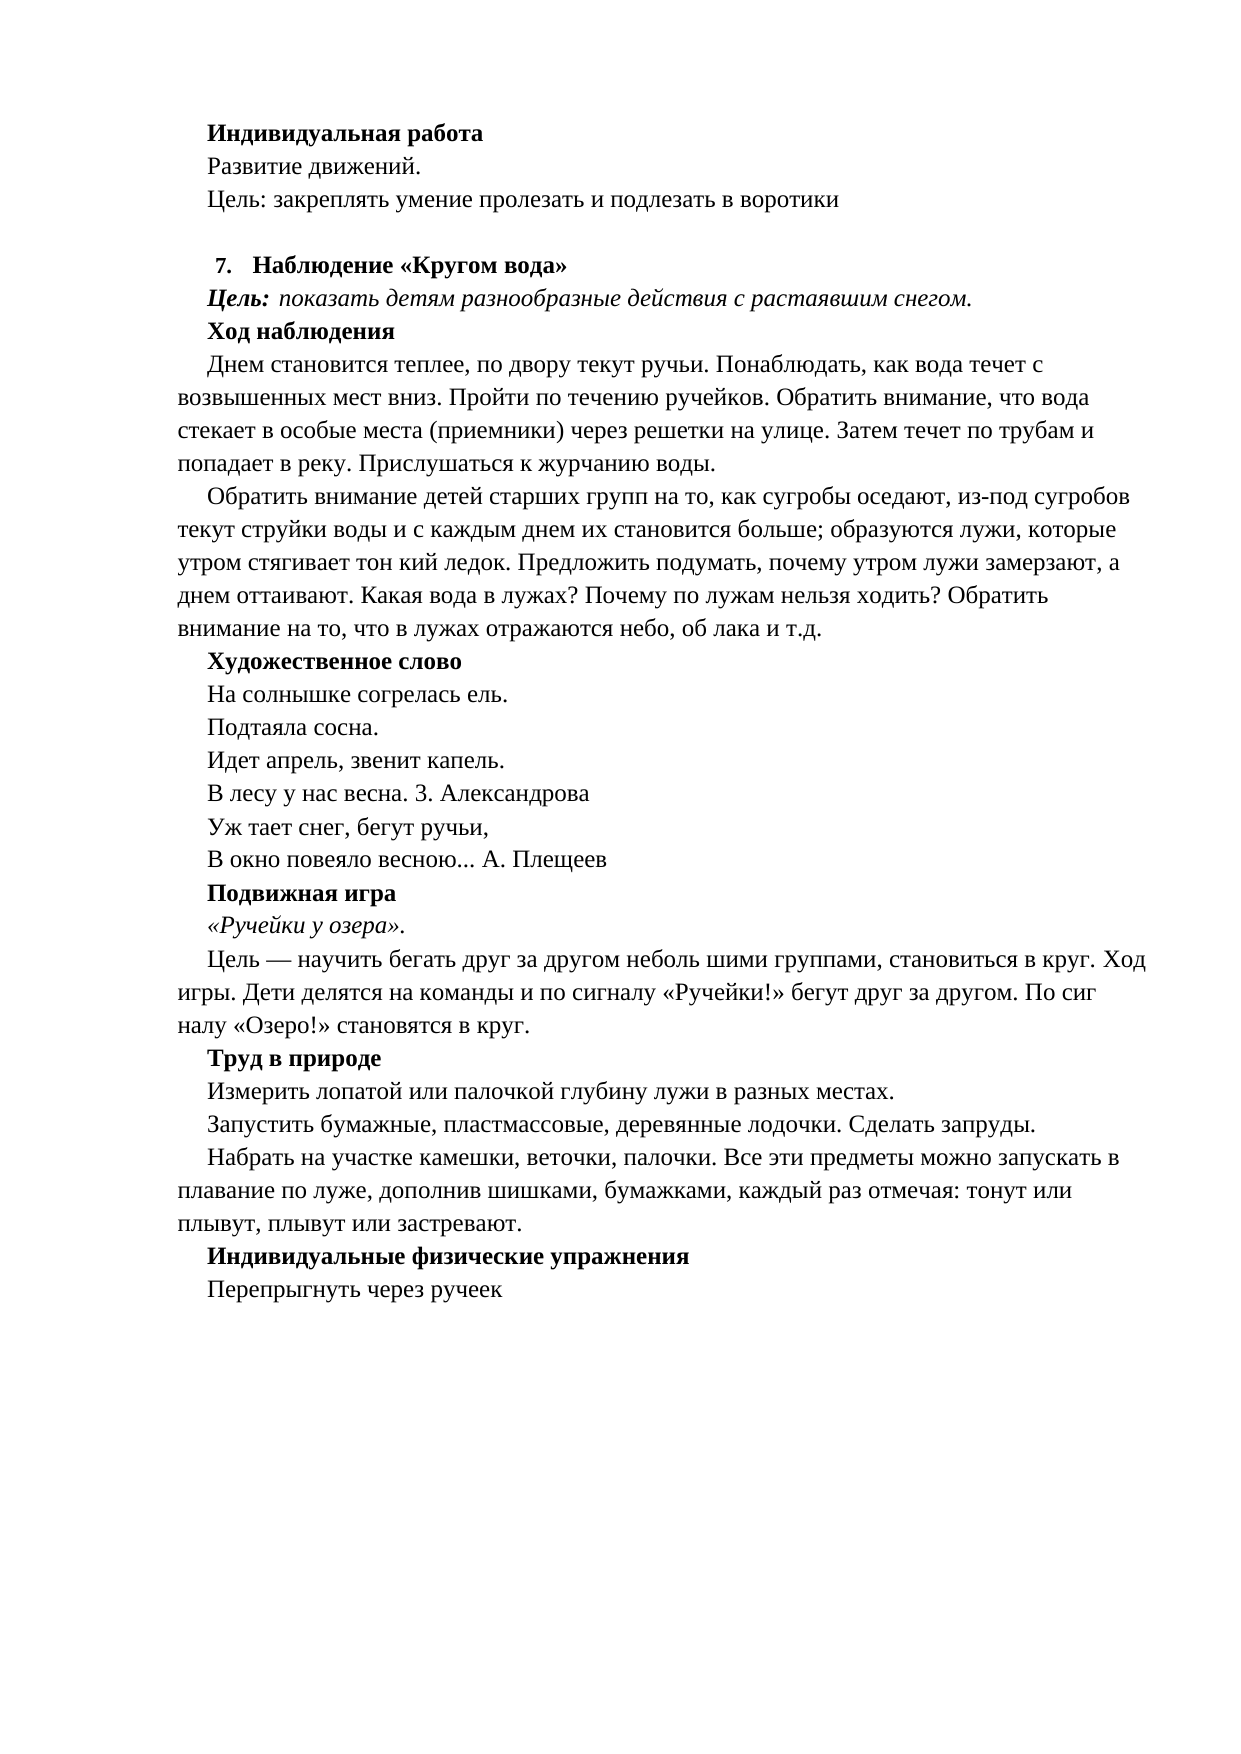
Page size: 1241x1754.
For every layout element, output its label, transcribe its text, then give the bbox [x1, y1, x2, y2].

text Индивидуальная работа [177, 118, 1152, 147]
text «Ручейки у озера». [177, 911, 1152, 939]
text Подвижная игра [177, 878, 1152, 906]
text Художественное слово [177, 646, 1152, 675]
text Цель: закреплять умение пролезать и подлезать в воротики [177, 184, 1152, 213]
text Ход наблюдения [177, 316, 1152, 345]
text Днем становится теплее, по двору текут ручьи. Понаблюдать, как вода течет с возвышенных мест вниз. Пройти по течению ручейков. Обратить внимание, что вода стекает в особые места (приемники) через решетки на улице. Затем течет по трубам и попадает в реку. Прислушаться к журчанию воды. [177, 349, 1152, 477]
text Обратить внимание детей старших групп на то, как сугробы оседают, из-под сугробов текут струйки воды и с каждым днем их становится больше; образуются лужи, которые утром стягивает тон кий ледок. Предложить подумать, почему утром лужи замерзают, а днем оттаивают. Какая вода в лужах? Почему по лужам нельзя ходить? Обратить внимание на то, что в лужах отражаются небо, об лака и т.д. [177, 481, 1152, 642]
text Перепрыгнуть через ручеек [177, 1274, 1152, 1303]
text На солнышке согрелась ель. [177, 679, 1152, 708]
text В лесу у нас весна. 3. Александрова [177, 778, 1152, 807]
text Труд в природе [177, 1043, 1152, 1071]
text Индивидуальные физические упражнения [177, 1241, 1152, 1269]
text В окно повеяло весною... А. Плещеев [177, 844, 1152, 873]
text Измерить лопатой или палочкой глубину лужи в разных местах. [177, 1076, 1152, 1104]
text Цель: показать детям разнообразные действия с растаявшим снегом. [177, 283, 1152, 312]
text Набрать на участке камешки, веточки, палочки. Все эти предметы можно запускать в плавание по луже, дополнив шишками, бумажками, каждый раз отмечая: тонут или плывут, плывут или застревают. [177, 1142, 1152, 1237]
text Идет апрель, звенит капель. [177, 746, 1152, 774]
text Запустить бумажные, пластмассовые, деревянные лодочки. Сделать запруды. [177, 1109, 1152, 1137]
list Наблюдение «Кругом вода» [215, 250, 1152, 279]
text Подтаяла сосна. [177, 712, 1152, 741]
text Развитие движений. [177, 151, 1152, 180]
text Уж тает снег, бегут ручьи, [177, 812, 1152, 840]
text Цель — научить бегать друг за другом неболь шими группами, становиться в круг. Ход игры. Дети делятся на команды и по сигналу «Ручейки!» бегут друг за другом. По сиг налу «Озеро!» становятся в круг. [177, 944, 1152, 1038]
